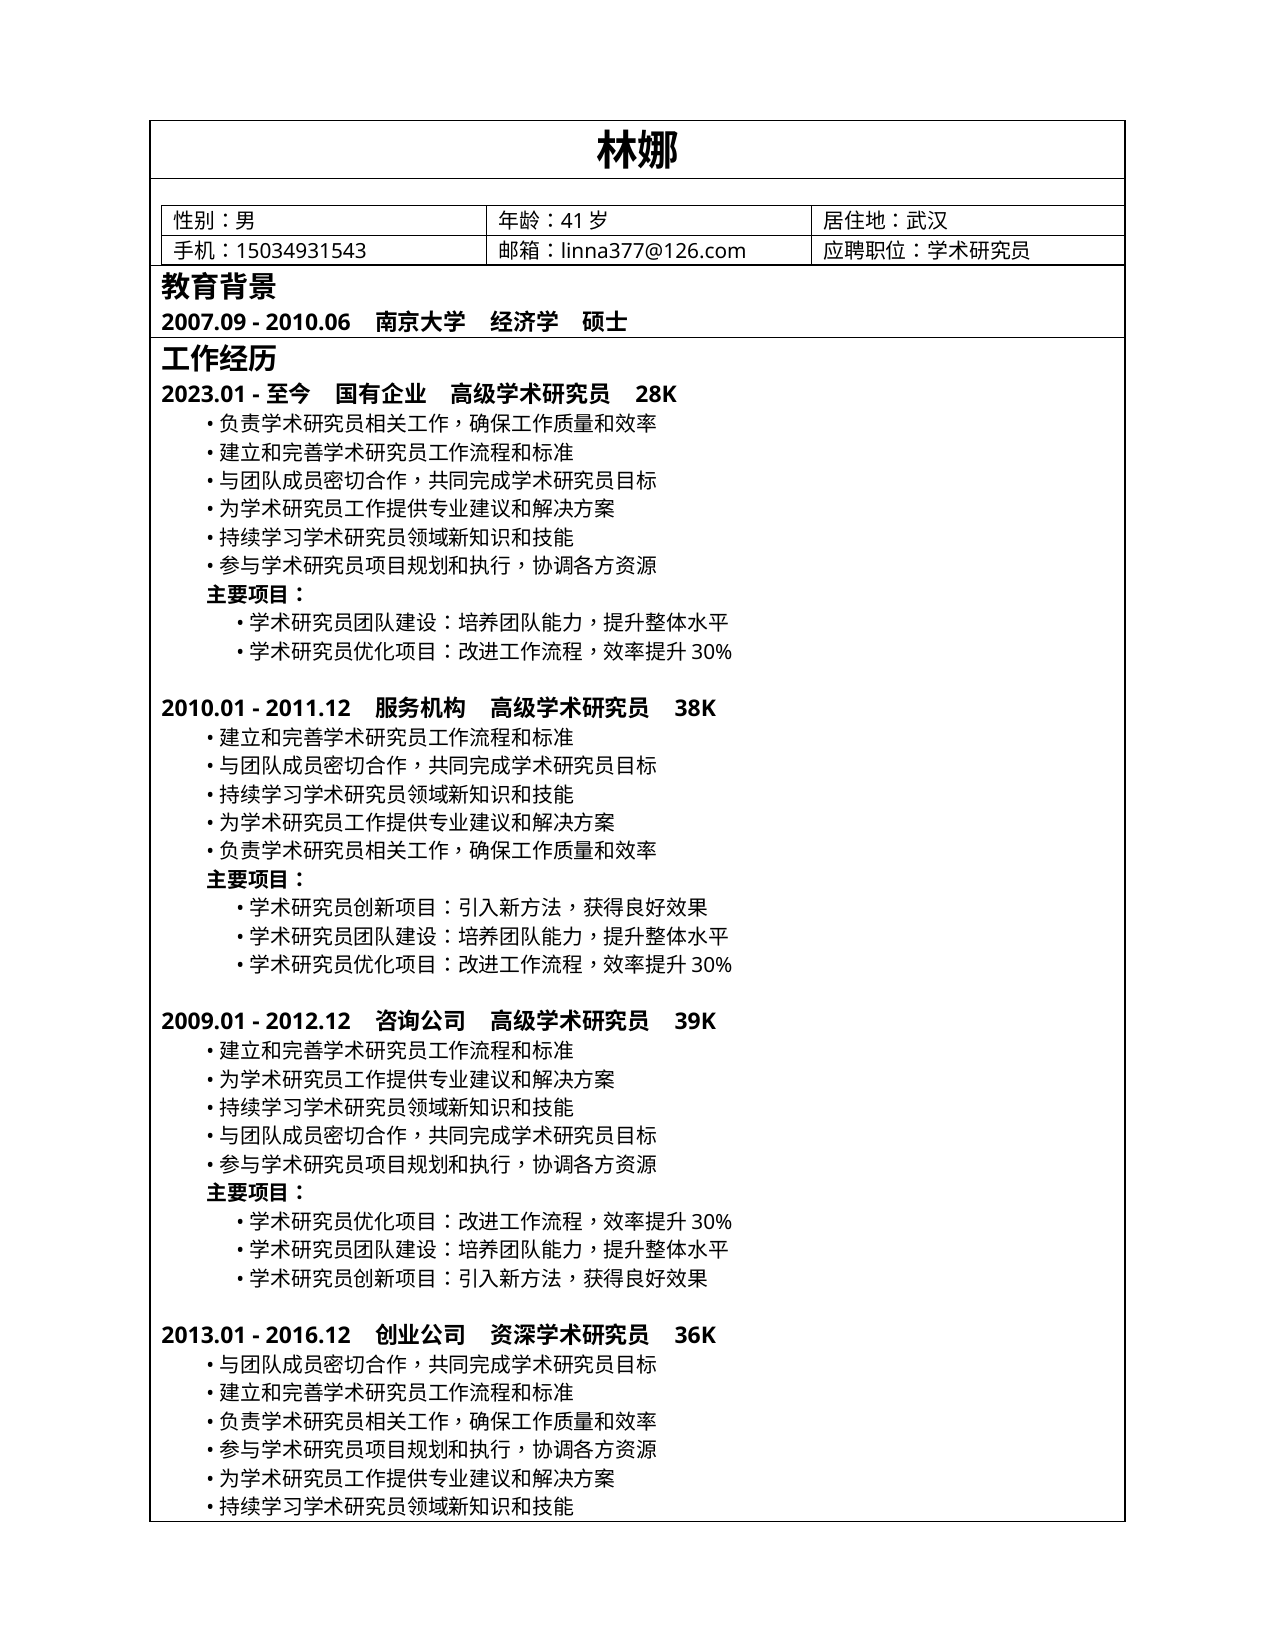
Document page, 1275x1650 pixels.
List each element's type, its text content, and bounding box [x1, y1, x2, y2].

table_cell 教育背景 2007.09 - 2010.06 南京大学 经济学 硕士 [151, 266, 1124, 337]
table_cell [151, 338, 1124, 1521]
table_cell [151, 179, 1124, 265]
table_header 林娜 [151, 121, 1124, 178]
